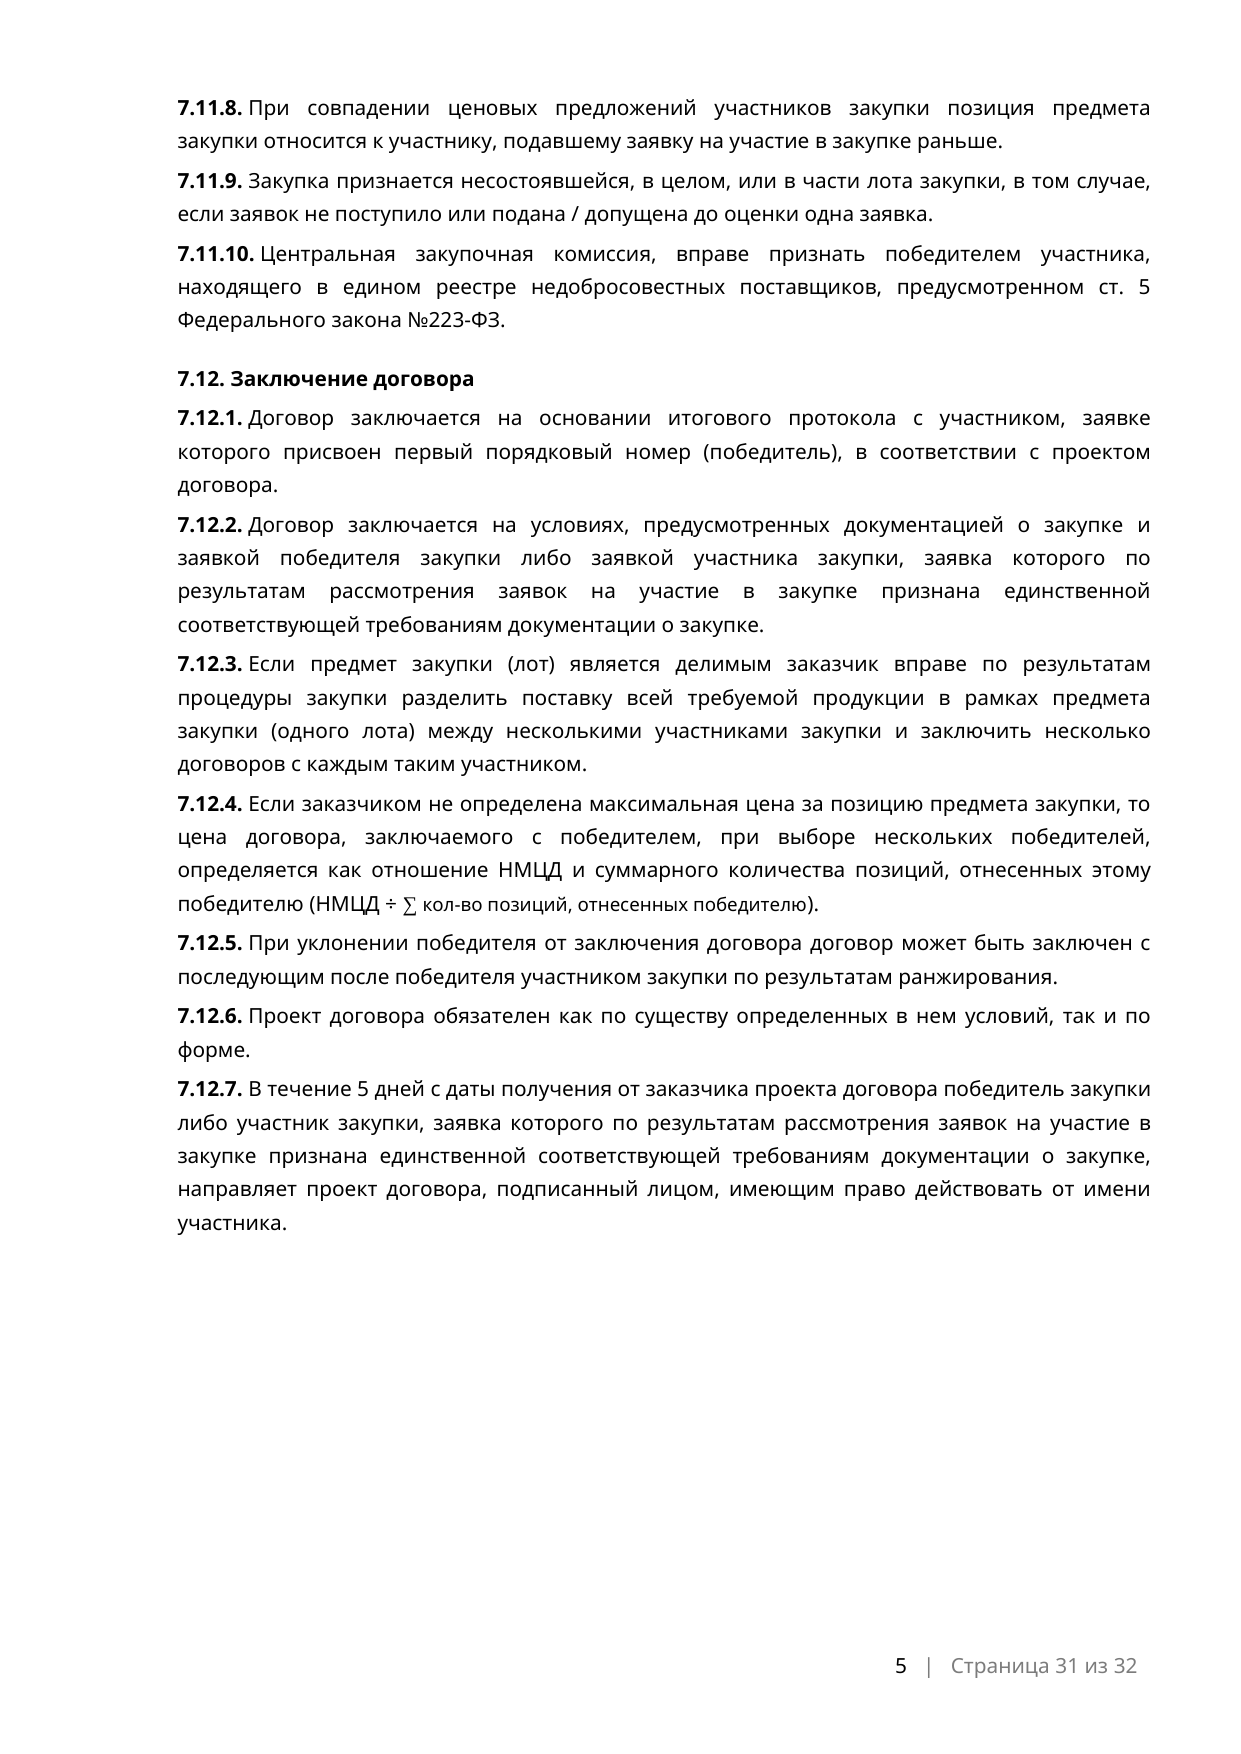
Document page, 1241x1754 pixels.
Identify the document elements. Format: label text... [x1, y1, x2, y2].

text Если заказчиком не определена максимальная цена за позицию предмета закупки, то цена договора, заключаемого с победителем, при выборе нескольких победителей, определяется как отношение НМЦД и суммарного количества позиций, отнесенных этому победителю (НМЦД ÷ ∑ кол-во позиций, отнесенных победителю). [177, 784, 1152, 918]
text При совпадении ценовых предложений участников закупки позиция предмета закупки относится к участнику, подавшему заявку на участие в закупке раньше. [177, 89, 1152, 155]
text При уклонении победителя от заключения договора договор может быть заключен с последующим после победителя участником закупки по результатам ранжирования. [177, 924, 1152, 991]
text Закупка признается несостоявшейся, в целом, или в части лота закупки, в том случае, если заявок не поступило или подана / допущена до оценки одна заявка. [177, 162, 1152, 228]
text Заключение договора [177, 359, 1152, 393]
text Центральная закупочная комиссия, вправе признать победителем участника, находящего в едином реестре недобросовестных поставщиков, предусмотренном ст. 5 Федерального закона №223-ФЗ. [177, 234, 1152, 334]
text Если предмет закупки (лот) является делимым заказчик вправе по результатам процедуры закупки разделить поставку всей требуемой продукции в рамках предмета закупки (одного лота) между несколькими участниками закупки и заключить несколько договоров с каждым таким участником. [177, 645, 1152, 778]
text Проект договора обязателен как по существу определенных в нем условий, так и по форме. [177, 997, 1152, 1064]
text Договор заключается на основании итогового протокола с участником, заявке которого присвоен первый порядковый номер (победитель), в соответствии с проектом договора. [177, 399, 1152, 499]
text Договор заключается на условиях, предусмотренных документацией о закупке и заявкой победителя закупки либо заявкой участника закупки, заявка которого по результатам рассмотрения заявок на участие в закупке признана единственной соответствующей требованиям документации о закупке. [177, 505, 1152, 639]
